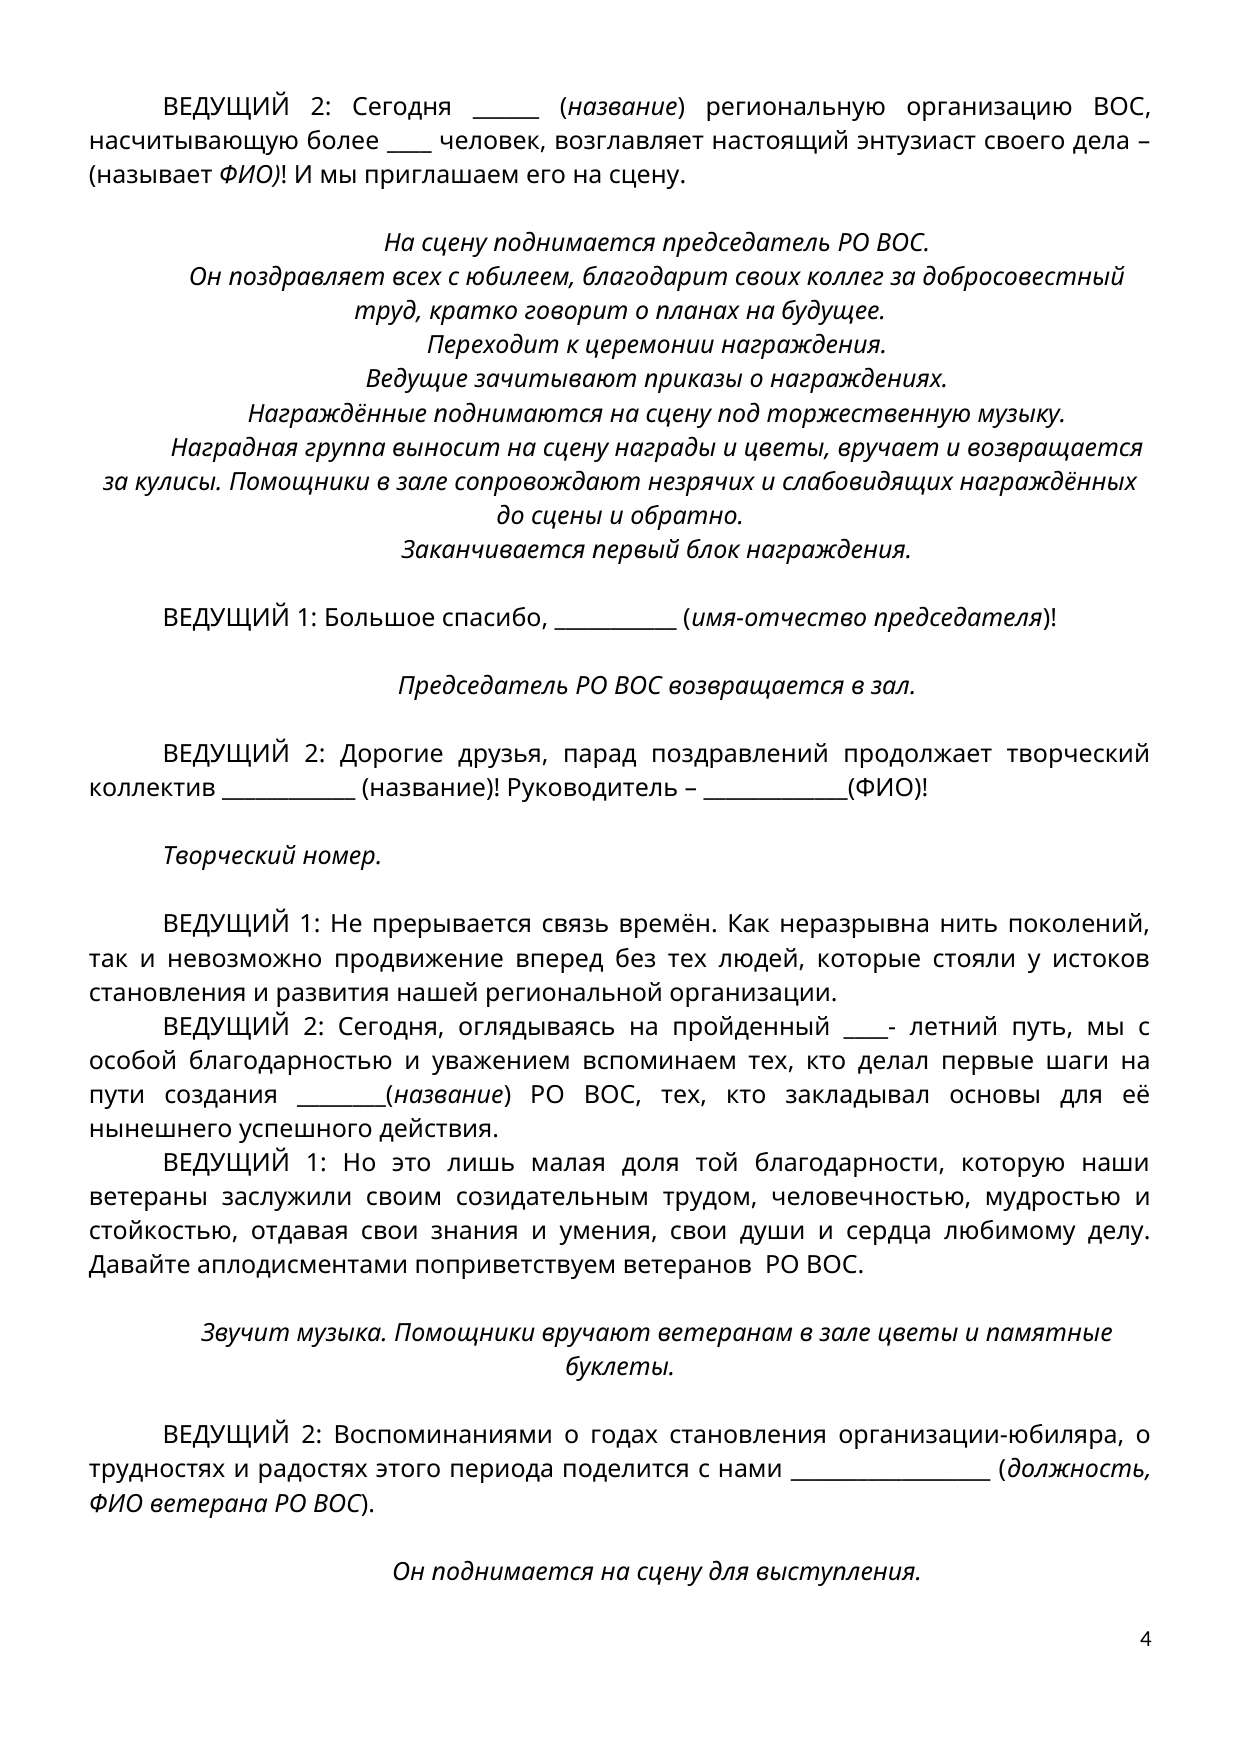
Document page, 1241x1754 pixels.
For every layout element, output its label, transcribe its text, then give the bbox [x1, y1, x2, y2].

text Ведущие зачитывают приказы о награждениях. [89, 361, 1152, 395]
text Заканчивается первый блок награждения. [89, 531, 1152, 566]
text На сцену поднимается председатель РО ВОС. [89, 225, 1152, 259]
text Награждённые поднимаются на сцену под торжественную музыку. [89, 395, 1152, 429]
text Он поздравляет всех с юбилеем, благодарит своих коллег за добросовестный труд, кратко говорит о планах на будущее. [89, 259, 1152, 327]
text ВЕДУЩИЙ 2: Сегодня ______ (название) региональную организацию ВОС, насчитывающую более ____ человек, возглавляет настоящий энтузиаст своего дела – (называет ФИО)! И мы приглашаем его на сцену. [89, 89, 1152, 191]
text ВЕДУЩИЙ 2: Воспоминаниями о годах становления организации-юбиляра, о трудностях и радостях этого периода поделится с нами __________________ (должность, ФИО ветерана РО ВОС). [89, 1417, 1152, 1519]
text Переходит к церемонии награждения. [89, 327, 1152, 361]
text Наградная группа выносит на сцену награды и цветы, вручает и возвращается за кулисы. Помощники в зале сопровождают незрячих и слабовидящих награждённых до сцены и обратно. [89, 429, 1152, 531]
text ВЕДУЩИЙ 1: Не прерывается связь времён. Как неразрывна нить поколений, так и невозможно продвижение вперед без тех людей, которые стояли у истоков становления и развития нашей региональной организации. [89, 906, 1152, 1008]
text ВЕДУЩИЙ 1: Но это лишь малая доля той благодарности, которую наши ветераны заслужили своим созидательным трудом, человечностью, мудростью и стойкостью, отдавая свои знания и умения, свои души и сердца любимому делу. Давайте аплодисментами поприветствуем ветеранов РО ВОС. [89, 1144, 1152, 1281]
text ВЕДУЩИЙ 1: Большое спасибо, ___________ (имя-отчество председателя)! [89, 599, 1152, 634]
text ВЕДУЩИЙ 2: Дорогие друзья, парад поздравлений продолжает творческий коллектив ____________ (название)! Руководитель – _____________(ФИО)! [89, 736, 1152, 804]
text Творческий номер. [89, 838, 1152, 872]
text Звучит музыка. Помощники вручают ветеранам в зале цветы и памятные буклеты. [89, 1315, 1152, 1383]
text Председатель РО ВОС возвращается в зал. [89, 668, 1152, 702]
text ВЕДУЩИЙ 2: Сегодня, оглядываясь на пройденный ____- летний путь, мы с особой благодарностью и уважением вспоминаем тех, кто делал первые шаги на пути создания ________(название) РО ВОС, тех, кто закладывал основы для её нынешнего успешного действия. [89, 1008, 1152, 1144]
text Он поднимается на сцену для выступления. [89, 1553, 1152, 1587]
